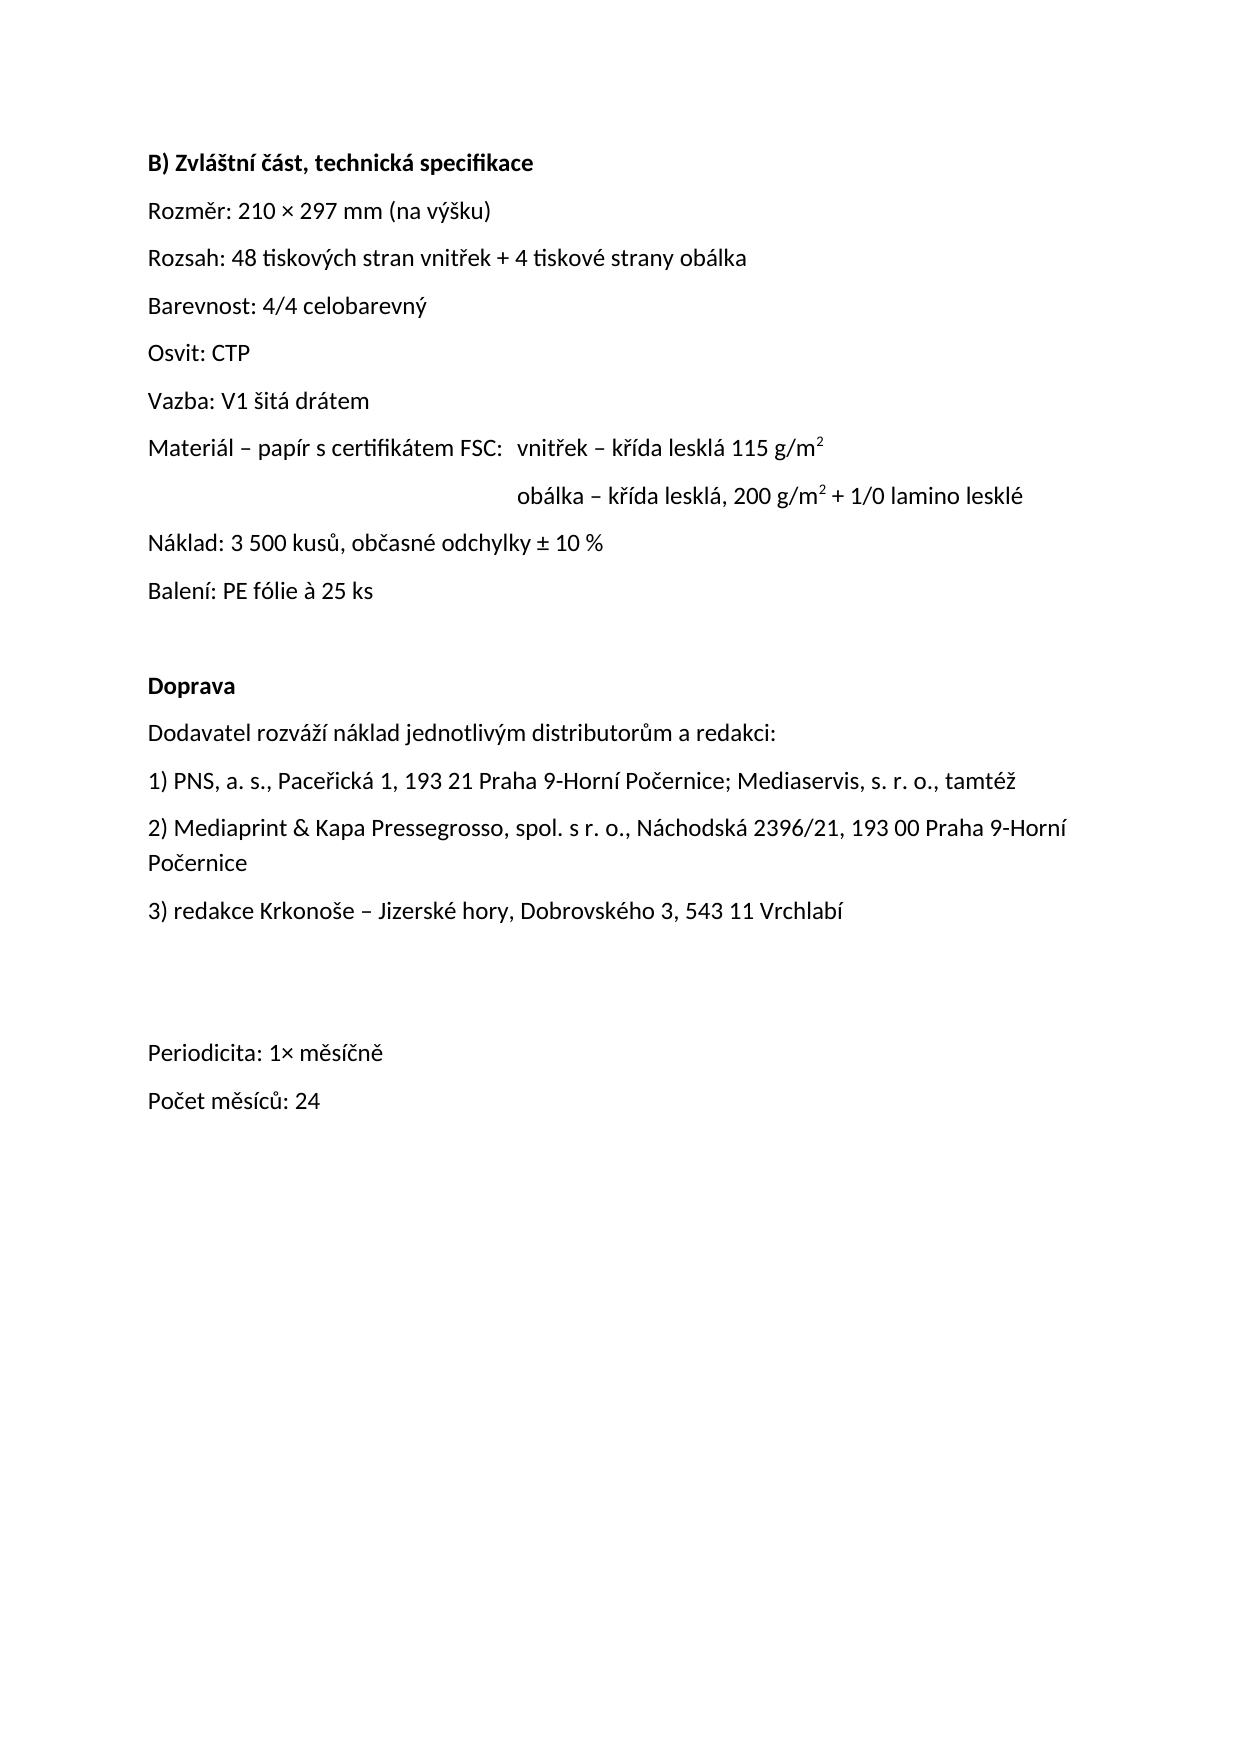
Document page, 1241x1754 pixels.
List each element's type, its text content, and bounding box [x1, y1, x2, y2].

text Rozsah: 48 tiskových stran vnitřek + 4 tiskové strany obálka [148, 243, 1093, 273]
text obálka – křída lesklá, 200 g/m2 + 1/0 lamino lesklé [148, 480, 1093, 511]
text Počet měsíců: 24 [148, 1085, 1093, 1116]
text 2) Mediaprint & Kapa Pressegrosso, spol. s r. o., Náchodská 2396/21, 193 00 Praha 9-Horní Počernice [148, 813, 1093, 878]
text 3) redakce Krkonoše – Jizerské hory, Dobrovského 3, 543 11 Vrchlabí [148, 895, 1093, 926]
text 1) PNS, a. s., Paceřická 1, 193 21 Praha 9-Horní Počernice; Mediaservis, s. r. o., tamtéž [148, 765, 1093, 796]
text Osvit: CTP [148, 338, 1093, 368]
text Materiál – papír s certifikátem FSC: vnitřek – křída lesklá 115 g/m2 [148, 433, 1093, 463]
text Dodavatel rozváží náklad jednotlivým distributorům a redakci: [148, 718, 1093, 748]
text Periodicita: 1× měsíčně [148, 1038, 1093, 1068]
text Doprava [148, 670, 1093, 701]
text Náklad: 3 500 kusů, občasné odchylky ± 10 % [148, 528, 1093, 558]
text Balení: PE fólie à 25 ks [148, 575, 1093, 606]
text Vazba: V1 šitá drátem [148, 385, 1093, 416]
text Rozměr: 210 × 297 mm (na výšku) [148, 195, 1093, 226]
text B) Zvláštní část, technická specifikace [148, 148, 1093, 178]
text Barevnost: 4/4 celobarevný [148, 290, 1093, 321]
